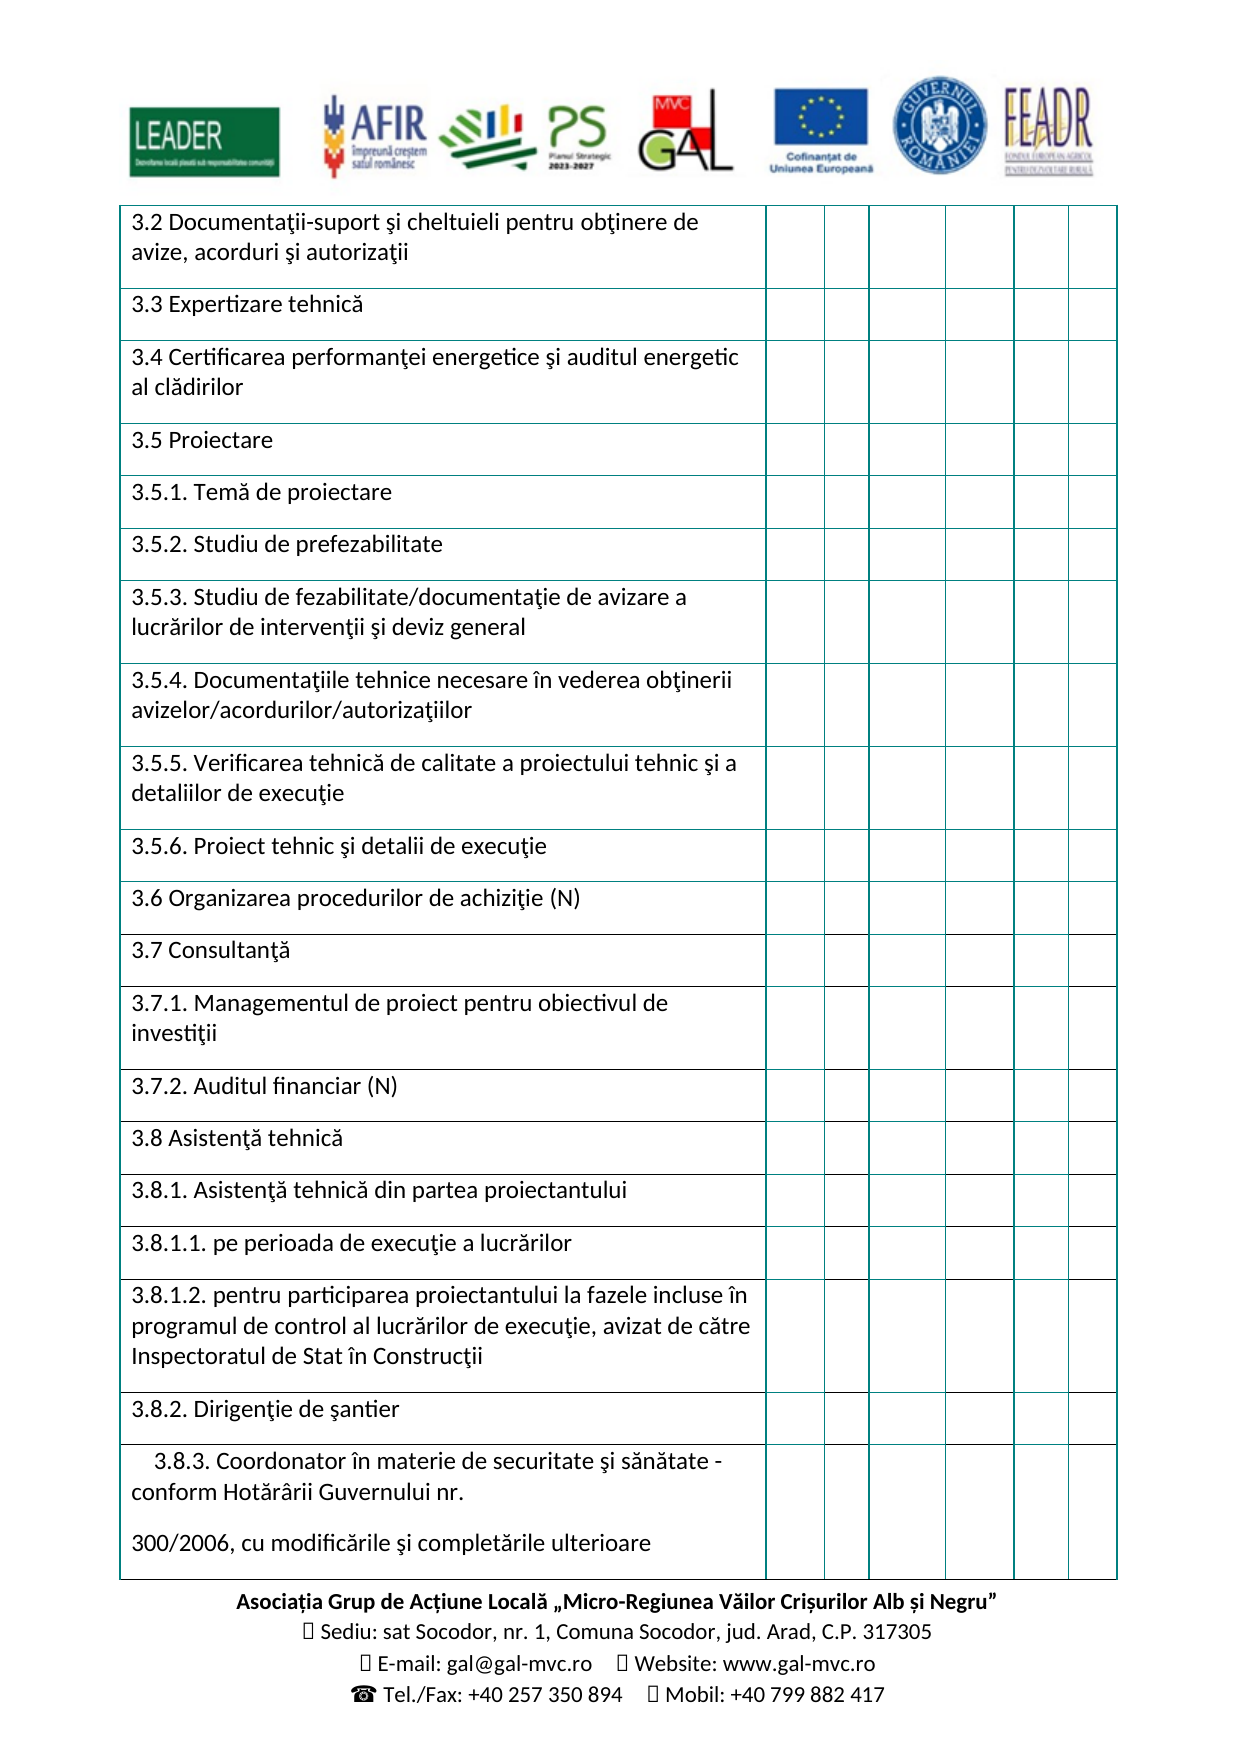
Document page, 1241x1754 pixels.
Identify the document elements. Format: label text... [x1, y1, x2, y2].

table_cell [825, 289, 868, 340]
table_cell [870, 935, 945, 986]
table_cell 3.7.2. Auditul financiar (N) [121, 1070, 765, 1121]
table_cell [946, 581, 1013, 663]
table_cell [946, 206, 1013, 287]
table_cell [946, 341, 1013, 423]
table_cell [1069, 1227, 1116, 1278]
table_cell 3.6 Organizarea procedurilor de achiziţie (N) [121, 882, 765, 933]
table_cell [1069, 1280, 1116, 1392]
table_cell [1069, 830, 1116, 881]
table_cell [1069, 882, 1116, 933]
table_cell [946, 882, 1013, 933]
table_cell [767, 987, 824, 1069]
table_cell [767, 529, 824, 580]
table_cell [870, 987, 945, 1069]
table_cell [1069, 987, 1116, 1069]
table_cell [1069, 747, 1116, 829]
table_cell 3.5 Proiectare [121, 424, 765, 475]
table_cell 3.5.3. Studiu de fezabilitate/documentaţie de avizare a lucrărilor de intervenţii şi deviz general [121, 581, 765, 663]
table_cell [1069, 424, 1116, 475]
table_cell 3.7.1. Managementul de proiect pentru obiectivul de investiţii [121, 987, 765, 1069]
table_cell 3.5.2. Studiu de prefezabilitate [121, 529, 765, 580]
table_cell [825, 1445, 868, 1578]
table_cell [825, 1122, 868, 1174]
table_cell 3.7 Consultanţă [121, 935, 765, 986]
table_cell [946, 1393, 1013, 1444]
table_cell [767, 935, 824, 986]
table_cell [1069, 476, 1116, 528]
table_cell [1069, 1122, 1116, 1174]
table_cell [1015, 424, 1068, 475]
table_cell [825, 424, 868, 475]
table_cell [1015, 529, 1068, 580]
table_cell [1015, 747, 1068, 829]
table_cell 3.3 Expertizare tehnică [121, 289, 765, 340]
table_cell [946, 424, 1013, 475]
table_cell [870, 664, 945, 746]
table_cell [1069, 341, 1116, 423]
table_cell [946, 987, 1013, 1069]
table_cell [946, 830, 1013, 881]
table_cell [1015, 882, 1068, 933]
table_cell [825, 581, 868, 663]
table_cell [767, 289, 824, 340]
table_cell [870, 206, 945, 287]
table_cell [825, 747, 868, 829]
table_cell [870, 1070, 945, 1121]
table_cell [946, 529, 1013, 580]
table_cell [870, 1122, 945, 1174]
table_cell [1069, 935, 1116, 986]
table_cell [1015, 1445, 1068, 1578]
table_cell [767, 747, 824, 829]
table_cell [825, 935, 868, 986]
table_cell [1015, 1175, 1068, 1226]
table_cell [870, 341, 945, 423]
table_cell [870, 1175, 945, 1226]
table_cell [825, 1393, 868, 1444]
table_cell [946, 935, 1013, 986]
table_cell [767, 1070, 824, 1121]
table_cell 3.8.1. Asistenţă tehnică din partea proiectantului [121, 1175, 765, 1226]
table_cell [825, 206, 868, 287]
table_cell [825, 987, 868, 1069]
table_cell [825, 664, 868, 746]
table_cell [870, 1445, 945, 1578]
picture [118, 60, 1116, 205]
table_cell [1069, 529, 1116, 580]
table_cell [767, 424, 824, 475]
table_cell [946, 289, 1013, 340]
table_cell [1015, 1122, 1068, 1174]
table_cell [1015, 664, 1068, 746]
table_cell [870, 1227, 945, 1278]
table_cell [946, 1445, 1013, 1578]
table_cell [870, 1280, 945, 1392]
table_cell [1015, 1280, 1068, 1392]
table_cell [946, 476, 1013, 528]
table_cell [825, 476, 868, 528]
table_cell [767, 581, 824, 663]
table_cell [767, 1280, 824, 1392]
table_cell [767, 882, 824, 933]
table_cell 3.2 Documentaţii-suport şi cheltuieli pentru obţinere de avize, acorduri şi autorizaţii [121, 206, 765, 287]
table_cell [767, 1122, 824, 1174]
table_cell [946, 1070, 1013, 1121]
table_cell [946, 1122, 1013, 1174]
table_cell [1069, 206, 1116, 287]
table_cell [825, 341, 868, 423]
table_cell [1015, 206, 1068, 287]
table_cell 3.5.1. Temă de proiectare [121, 476, 765, 528]
table_cell [1069, 1445, 1116, 1578]
table_cell [946, 664, 1013, 746]
table_cell [870, 830, 945, 881]
table_cell [767, 1227, 824, 1278]
table_cell [1015, 987, 1068, 1069]
table_cell [1015, 581, 1068, 663]
table_cell [825, 529, 868, 580]
table_cell [870, 882, 945, 933]
table_cell [1069, 581, 1116, 663]
table_cell [870, 529, 945, 580]
table_cell [870, 581, 945, 663]
table_cell [1069, 664, 1116, 746]
table_cell [825, 1280, 868, 1392]
table_cell [1015, 830, 1068, 881]
table_cell [1015, 289, 1068, 340]
table_cell [1015, 476, 1068, 528]
table_cell 3.5.4. Documentaţiile tehnice necesare în vederea obţinerii avizelor/acordurilor/autorizaţiilor [121, 664, 765, 746]
table_cell 3.5.6. Proiect tehnic şi detalii de execuţie [121, 830, 765, 881]
table_cell [767, 830, 824, 881]
table_cell [767, 1175, 824, 1226]
table_cell [870, 476, 945, 528]
table_cell [1015, 1393, 1068, 1444]
table_cell [767, 476, 824, 528]
table_cell 3.4 Certificarea performanţei energetice şi auditul energetic al clădirilor [121, 341, 765, 423]
table_cell [1015, 1070, 1068, 1121]
table_cell [1015, 1227, 1068, 1278]
table_cell [767, 664, 824, 746]
table_cell [870, 424, 945, 475]
table_cell [1015, 935, 1068, 986]
table_cell [767, 206, 824, 287]
table_cell [825, 1175, 868, 1226]
table_cell [946, 747, 1013, 829]
table_cell [825, 1070, 868, 1121]
table_cell 3.8.2. Dirigenţie de şantier [121, 1393, 765, 1444]
table_cell [767, 1393, 824, 1444]
table_cell 3.8.1.1. pe perioada de execuţie a lucrărilor [121, 1227, 765, 1278]
table_cell [946, 1227, 1013, 1278]
table_cell 3.8.3. Coordonator în materie de securitate şi sănătate - conform Hotărârii Guvernului nr. 300/2006, cu modificările şi completările ulterioare [121, 1445, 765, 1578]
table_cell [1069, 1070, 1116, 1121]
table_cell [1015, 341, 1068, 423]
table_cell 3.5.5. Verificarea tehnică de calitate a proiectului tehnic şi a detaliilor de execuţie [121, 747, 765, 829]
table_cell [870, 747, 945, 829]
table_cell [946, 1280, 1013, 1392]
table_cell 3.8 Asistenţă tehnică [121, 1122, 765, 1174]
table_cell [825, 882, 868, 933]
table_cell [1069, 1175, 1116, 1226]
table_cell [1069, 289, 1116, 340]
table_cell [946, 1175, 1013, 1226]
table_cell [825, 830, 868, 881]
table_cell [870, 1393, 945, 1444]
table_cell [767, 341, 824, 423]
table_cell [767, 1445, 824, 1578]
table_cell [825, 1227, 868, 1278]
table_cell 3.8.1.2. pentru participarea proiectantului la fazele incluse în programul de control al lucrărilor de execuţie, avizat de către Inspectoratul de Stat în Construcţii [121, 1280, 765, 1392]
table_cell [1069, 1393, 1116, 1444]
table_cell [870, 289, 945, 340]
